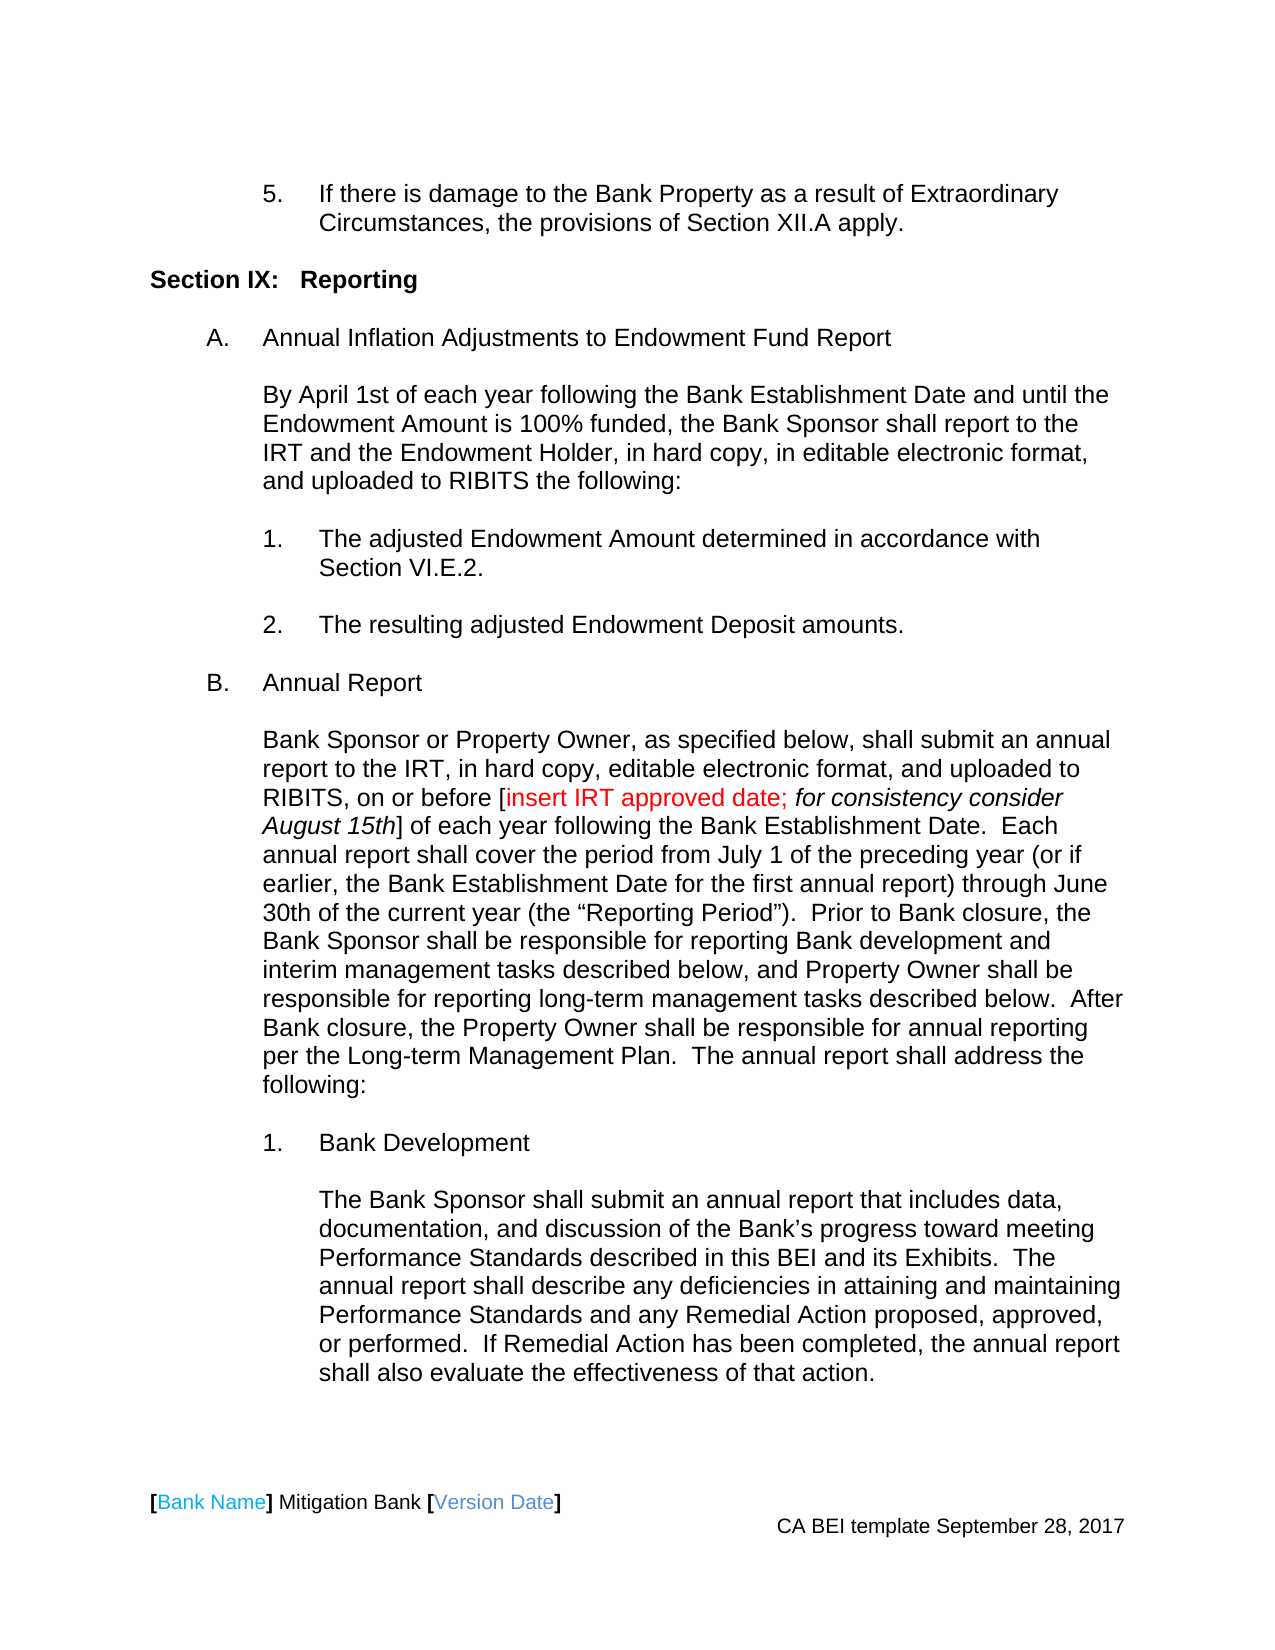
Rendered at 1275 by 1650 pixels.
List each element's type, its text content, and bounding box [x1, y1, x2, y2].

subtitle Annual Report [206, 667, 1125, 696]
text By April 1st of each year following the Bank Establishment Date and until the Endowment Amount is 100% funded, the Bank Sponsor shall report to the IRT and the Endowment Holder, in hard copy, in editable electronic format, and uploaded to RIBITS the following: [262, 380, 1125, 495]
list The resulting adjusted Endowment Deposit amounts. [262, 610, 1125, 639]
subtitle Annual Inflation Adjustments to Endowment Fund Report [206, 322, 1125, 351]
list The adjusted Endowment Amount determined in accordance with Section VI.E.2. [262, 524, 1125, 581]
text Bank Sponsor or Property Owner, as specified below, shall submit an annual report to the IRT, in hard copy, editable electronic format, and uploaded to RIBITS, on or before [insert IRT approved date; for consistency consider August 15th] of each year following the Bank Establishment Date. Each annual report shall cover the period from July 1 of the preceding year (or if earlier, the Bank Establishment Date for the first annual report) through June 30th of the current year (the “Reporting Period”). Prior to Bank closure, the Bank Sponsor shall be responsible for reporting Bank development and interim management tasks described below, and Property Owner shall be responsible for reporting long-term management tasks described below. After Bank closure, the Property Owner shall be responsible for annual reporting per the Long-term Management Plan. The annual report shall address the following: [262, 725, 1125, 1099]
text The Bank Sponsor shall submit an annual report that includes data, documentation, and discussion of the Bank’s progress toward meeting Performance Standards described in this BEI and its Exhibits. The annual report shall describe any deficiencies in attaining and maintaining Performance Standards and any Remedial Action proposed, approved, or performed. If Remedial Action has been completed, the annual report shall also evaluate the effectiveness of that action. [319, 1185, 1125, 1386]
list If there is damage to the Bank Property as a result of Extraordinary Circumstances, the provisions of Section XII.A apply. [262, 179, 1125, 236]
subtitle Section IX: Reporting [150, 265, 1125, 294]
list Bank Development [262, 1127, 1125, 1156]
